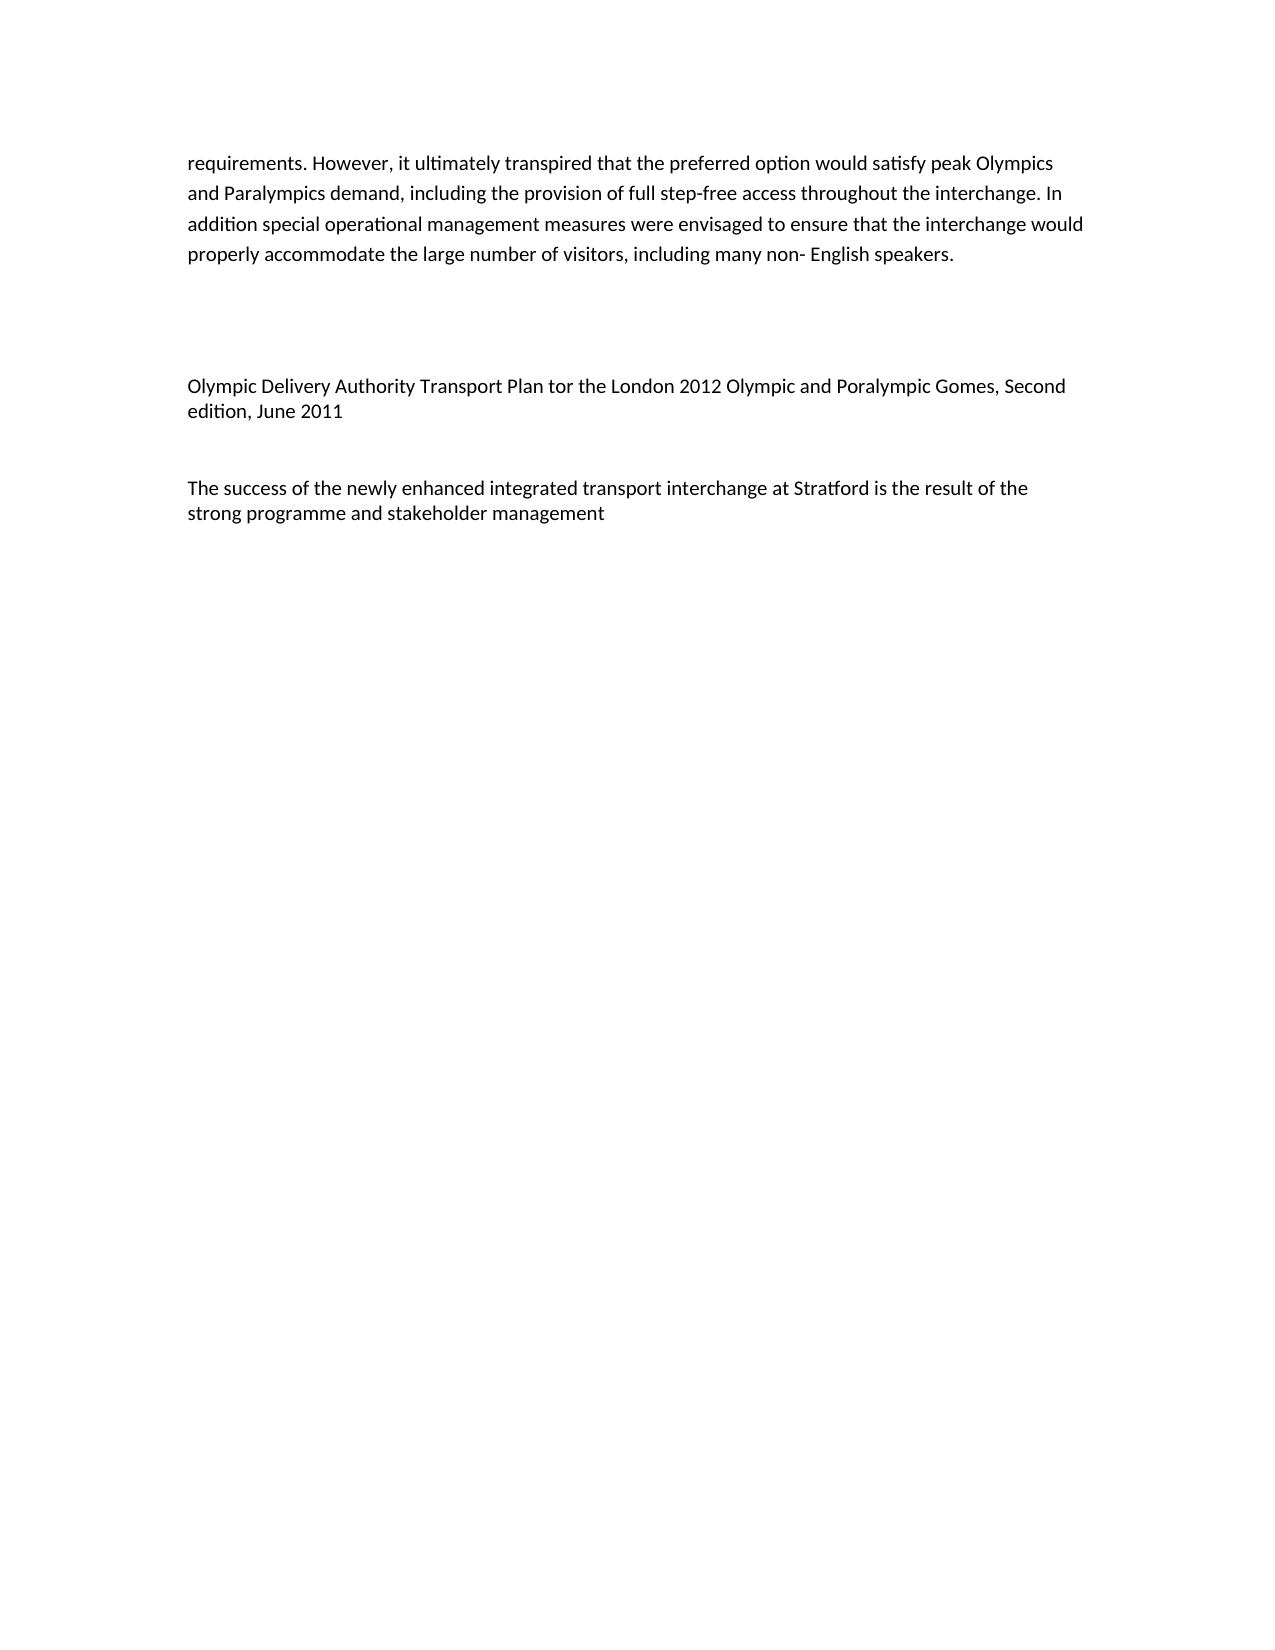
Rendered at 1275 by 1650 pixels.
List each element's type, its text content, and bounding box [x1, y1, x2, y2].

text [187, 150, 1087, 267]
text The success of the newly enhanced integrated transport interchange at Stratford is the result of the strong programme and stakeholder management [187, 475, 1087, 526]
text Olympic Delivery Authority Transport Plan tor the London 2012 Olympic and Poralympic Gomes, Second edition, June 2011 [187, 373, 1087, 424]
